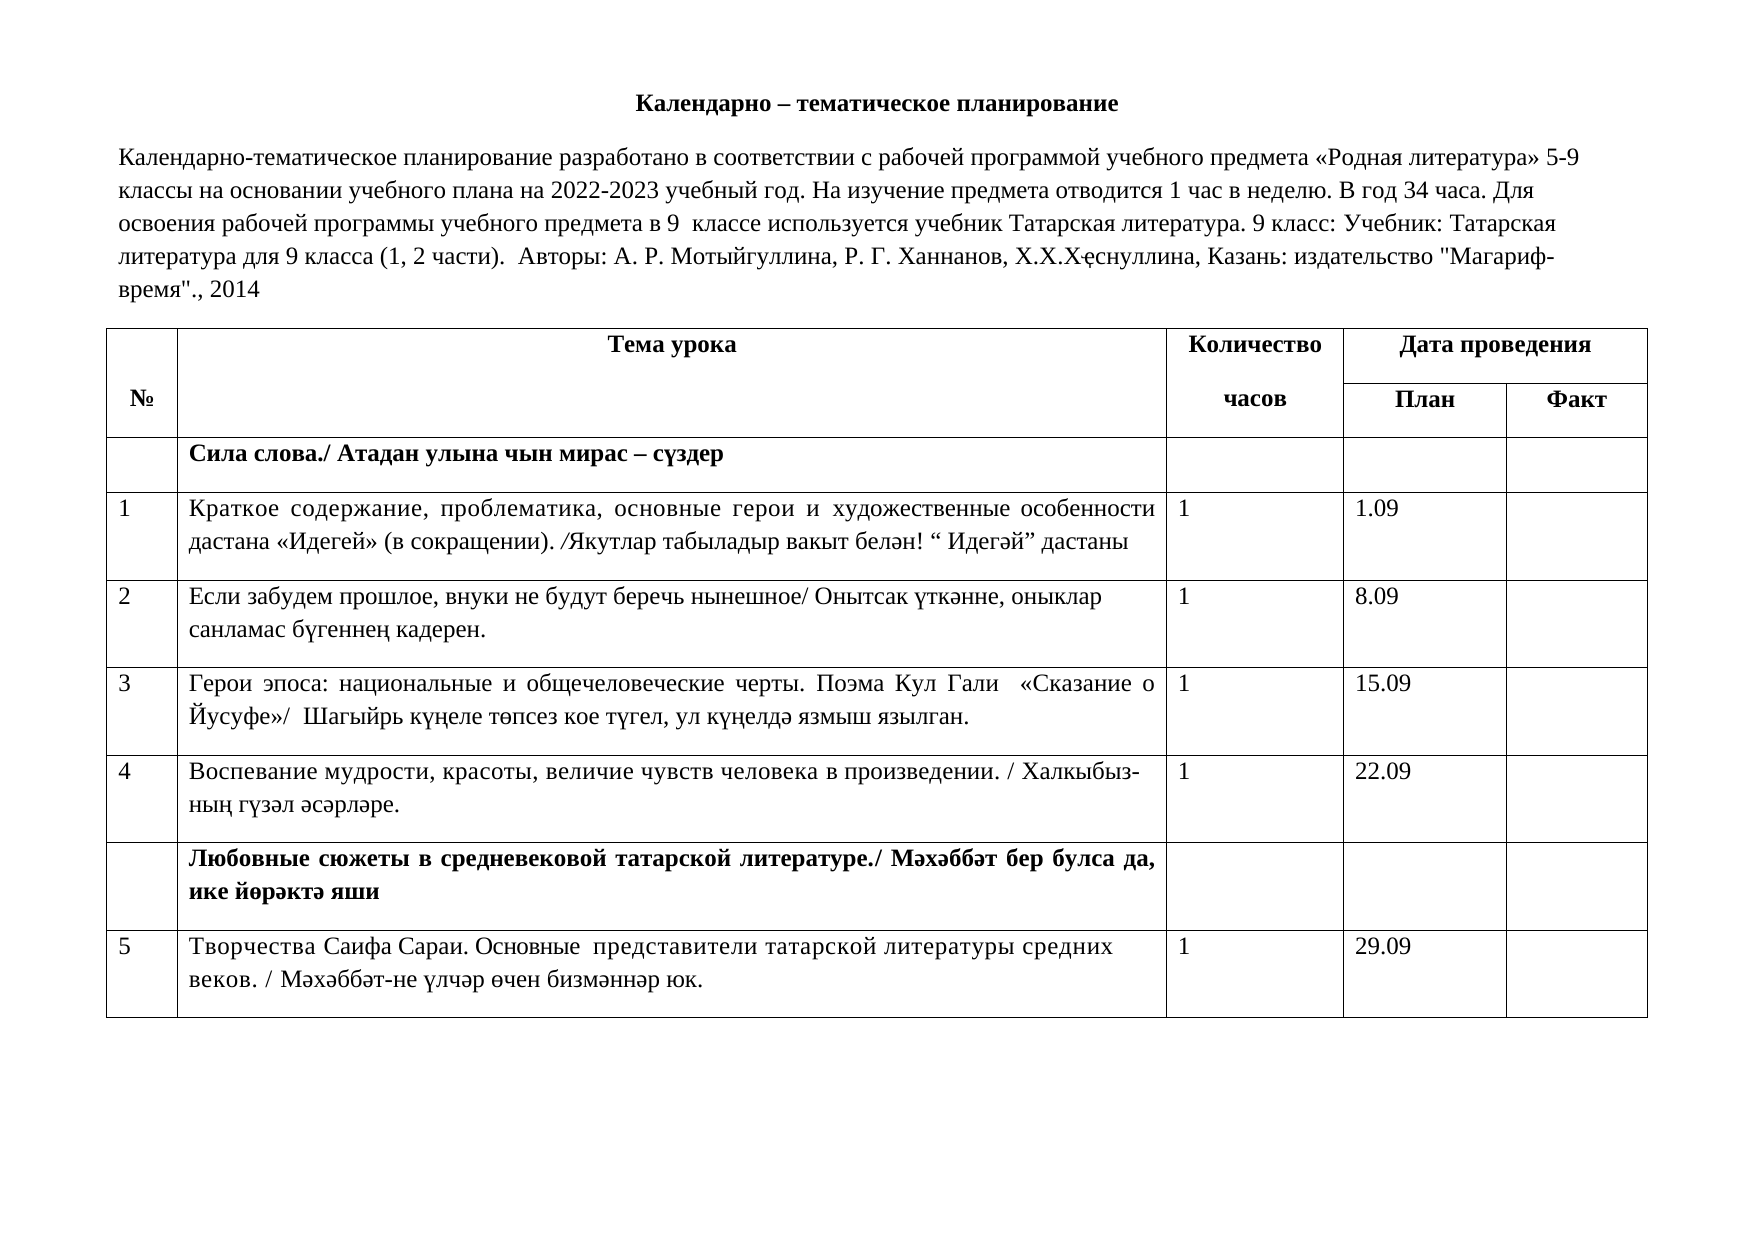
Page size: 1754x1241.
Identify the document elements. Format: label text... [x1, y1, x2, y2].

table_cell 1 [1167, 668, 1343, 755]
text Календарно-тематическое планирование разработано в соответствии с рабочей программой учебного предмета «Родная литература» 5-9 классы на основании учебного плана на 2022-2023 учебный год. На изучение предмета отводится 1 час в неделю. В год 34 часа. Для освоения рабочей программы учебного предмета в 9 классе используется учебник Татарская литература. 9 класс: Учебник: Татарская литература для 9 класса (1, 2 части). Авторы: А. Р. Мотыйгуллина, Р. Г. Ханнанов, Х.Х.Хҿснуллина, Казань: издательство "Магариф-время"., 2014 [118, 142, 1636, 303]
table_cell 4 [107, 756, 177, 842]
table_header Тема урока [178, 329, 1166, 437]
table_cell 1 [1167, 756, 1343, 842]
table_cell [1507, 756, 1647, 842]
table_cell [1344, 438, 1506, 492]
table_header № [107, 329, 177, 437]
table_cell 2 [107, 581, 177, 667]
table_cell 1 [1167, 931, 1343, 1017]
table_cell [1507, 843, 1647, 930]
table_cell [1507, 493, 1647, 580]
table_cell 8.09 [1344, 581, 1506, 667]
table_cell 15.09 [1344, 668, 1506, 755]
table_cell Факт [1507, 384, 1647, 437]
table_cell [1167, 843, 1343, 930]
table_cell [1507, 581, 1647, 667]
table_cell 1 [1167, 493, 1343, 580]
table_cell План [1344, 384, 1506, 437]
table_cell [107, 843, 177, 930]
table_cell [107, 438, 177, 492]
table_header Дата проведения [1344, 329, 1647, 383]
table_cell Герои эпоса: национальные и общечеловеческие черты. Поэма Кул Гали «Сказание о Йусуфе»/ Шагыйрь күңеле төпсез кое түгел, ул күңелдә язмыш язылган. [178, 668, 1166, 755]
table_cell 3 [107, 668, 177, 755]
table_cell 1 [1167, 581, 1343, 667]
table_cell [1167, 438, 1343, 492]
table_cell [1507, 931, 1647, 1017]
table_cell Если забудем прошлое, внуки не будут беречь нынешное/ Онытсак үткәнне, оныклар санламас бүгеннең кадерен. [178, 581, 1166, 667]
table_cell Любовные сюжеты в средневековой татарской литературе./ Мәхәббәт бер булса да, ике йөрәктә яши [178, 843, 1166, 930]
table_cell 5 [107, 931, 177, 1017]
table_cell 1 [107, 493, 177, 580]
table_cell Творчества Саифа Сараи. Основные представители татарской литературы средних веков. / Мәхәббәт-не үлчәр өчен бизмәннәр юк. [178, 931, 1166, 1017]
text Календарно – тематическое планирование [118, 88, 1636, 117]
table_cell Краткое содержание, проблематика, основные герои и художественные особенности дастана «Идегей» (в сокращении). /Якутлар табыладыр вакыт белән! “ Идегәй” дастаны [178, 493, 1166, 580]
table_cell 29.09 [1344, 931, 1506, 1017]
table_cell 22.09 [1344, 756, 1506, 842]
table_header Количество часов [1167, 329, 1343, 437]
table_cell [1507, 668, 1647, 755]
table_cell [1344, 843, 1506, 930]
table_cell 1.09 [1344, 493, 1506, 580]
table_cell [1507, 438, 1647, 492]
table_cell Сила слова./ Атадан улына чын мирас – сүздер [178, 438, 1166, 492]
table_cell Воспевание мудрости, красоты, величие чувств человека в произведении. / Халкыбыз-ның гүзәл әсәрләре. [178, 756, 1166, 842]
